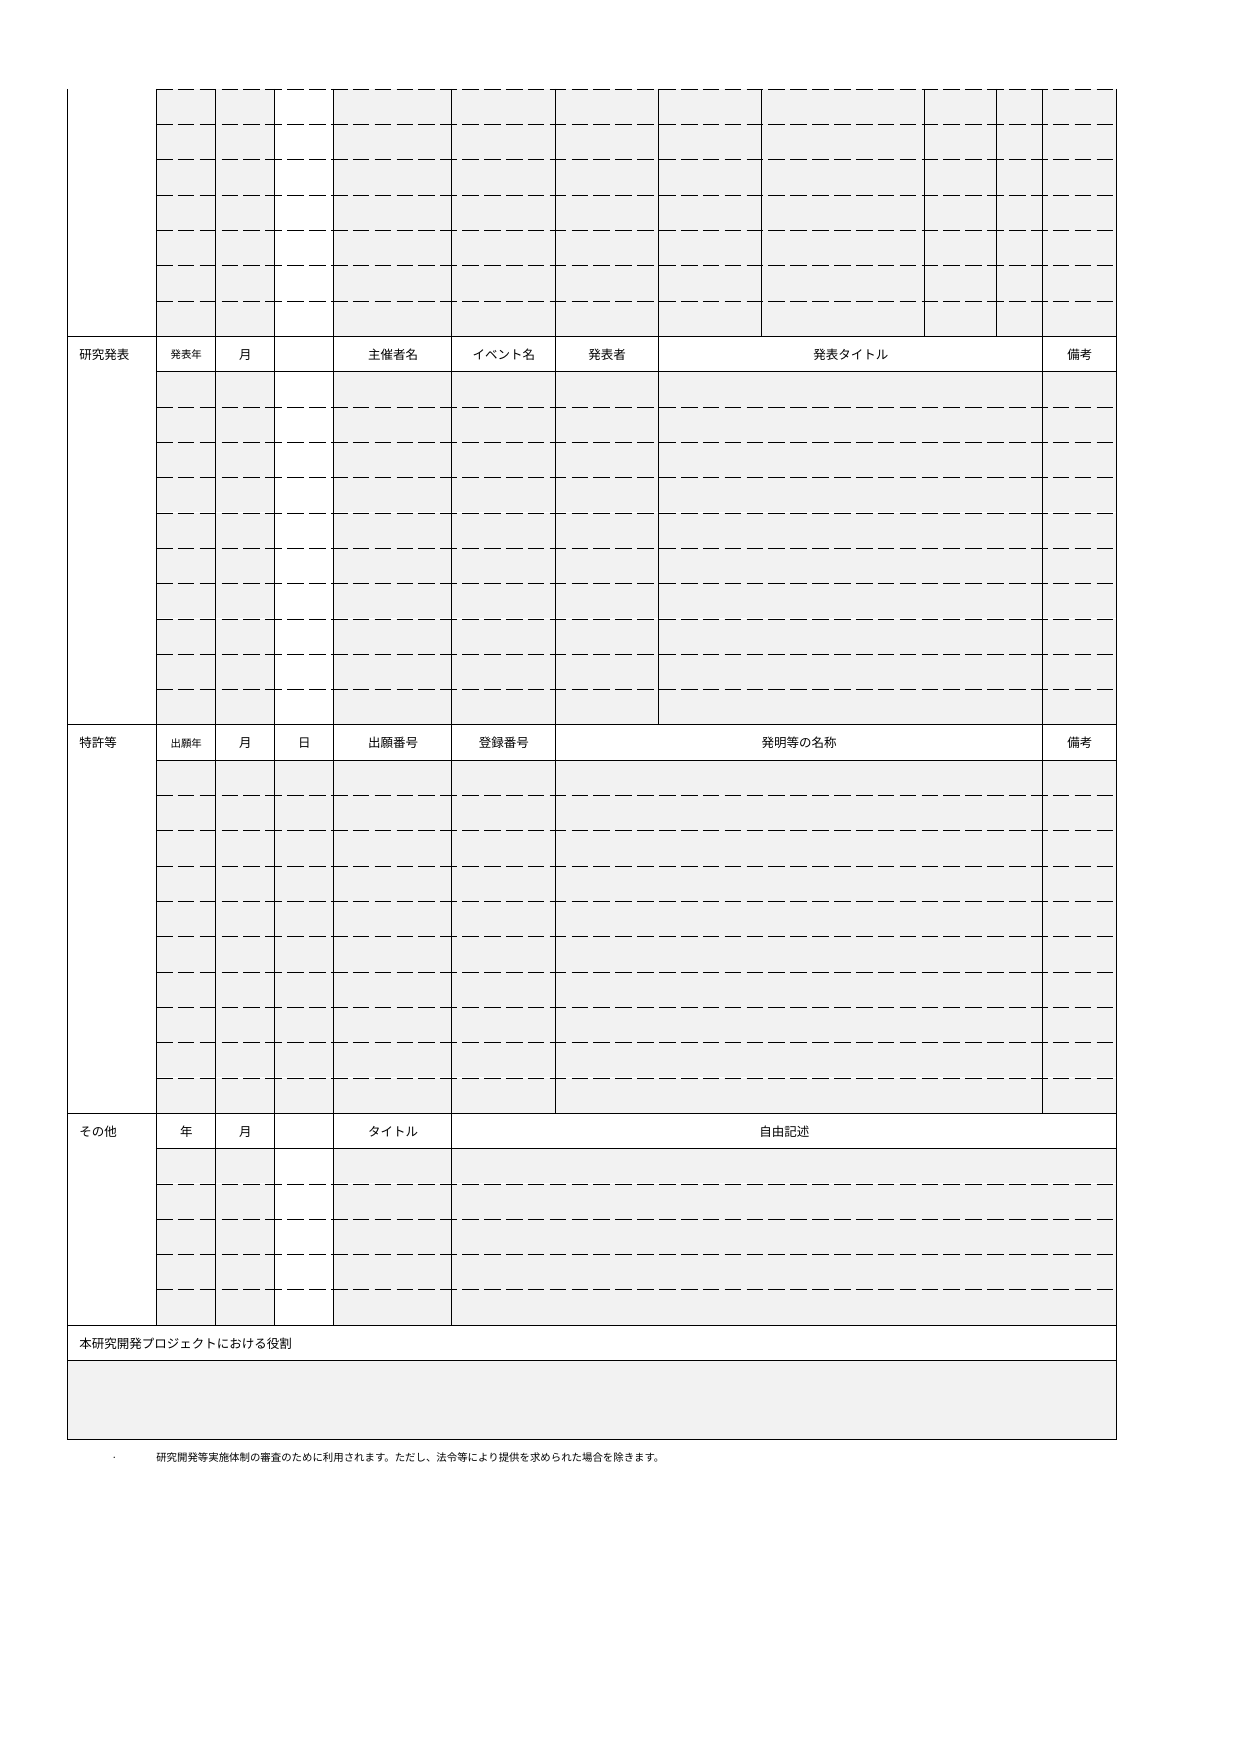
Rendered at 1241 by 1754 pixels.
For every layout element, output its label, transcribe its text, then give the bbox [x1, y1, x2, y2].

table_cell [275, 830, 333, 866]
table_cell [334, 124, 451, 159]
table_cell [997, 301, 1042, 336]
table_cell 発表年 [157, 337, 215, 371]
table_cell その他 [68, 1114, 156, 1325]
table_cell [452, 936, 555, 972]
table_cell [1043, 1042, 1116, 1077]
table_cell [275, 1219, 333, 1254]
table_cell [334, 1219, 451, 1254]
table_cell [275, 265, 333, 301]
table_cell 発表者 [556, 337, 658, 371]
table_cell [157, 442, 215, 477]
table_cell [659, 407, 1042, 442]
table_cell [275, 866, 333, 901]
table_cell [452, 830, 555, 866]
table_cell [216, 1007, 274, 1042]
table_cell [452, 89, 555, 124]
table_cell [157, 936, 215, 972]
table_cell [157, 1007, 215, 1042]
table_cell [275, 159, 333, 195]
table_cell [334, 619, 451, 654]
table_cell [275, 761, 333, 795]
table_cell [216, 1184, 274, 1219]
table_cell [452, 689, 555, 724]
table_cell [1043, 124, 1116, 159]
table_cell [452, 1007, 555, 1042]
table_cell [157, 901, 215, 936]
table_cell [1043, 230, 1116, 265]
table_cell [157, 372, 215, 407]
table_cell [275, 1078, 333, 1113]
table_cell [452, 654, 555, 689]
table_cell [216, 972, 274, 1007]
table_cell [452, 230, 555, 265]
table_cell [275, 972, 333, 1007]
table_cell [334, 972, 451, 1007]
table_cell 備考 [1043, 337, 1116, 371]
table_cell [334, 1007, 451, 1042]
table_cell [334, 1254, 451, 1289]
table_cell [452, 265, 555, 301]
table_cell [157, 548, 215, 583]
table_cell [216, 1078, 274, 1113]
table_cell [334, 301, 451, 336]
table_cell [925, 265, 996, 301]
table_cell [659, 124, 761, 159]
table_cell [275, 654, 333, 689]
table_cell [157, 619, 215, 654]
table_cell 月 [216, 1114, 274, 1148]
table_cell [556, 689, 658, 724]
table_cell [1043, 689, 1116, 724]
table_cell [1043, 372, 1116, 407]
table_cell [556, 901, 1042, 936]
table_cell 主催者名 [334, 337, 451, 371]
table_cell [1043, 513, 1116, 548]
table_cell [216, 513, 274, 548]
table_cell [659, 513, 1042, 548]
table_cell [452, 1042, 555, 1077]
table_cell 出願番号 [334, 725, 451, 760]
table_cell [556, 1042, 1042, 1077]
table_cell [334, 795, 451, 830]
table_cell 研究発表 [68, 337, 156, 724]
table_cell [1043, 1007, 1116, 1042]
table_cell [275, 1007, 333, 1042]
table_cell [275, 689, 333, 724]
table_cell [556, 230, 658, 265]
table_cell [1043, 89, 1116, 124]
table_cell [157, 1289, 215, 1325]
table_cell 発明等の名称 [556, 725, 1042, 760]
table_cell [334, 583, 451, 618]
table_cell [997, 230, 1042, 265]
table_cell [997, 159, 1042, 195]
table_cell [334, 230, 451, 265]
table_cell [1043, 1078, 1116, 1113]
table_cell [762, 301, 924, 336]
table_cell [334, 1042, 451, 1077]
table_cell [334, 159, 451, 195]
table_cell [275, 477, 333, 512]
table_cell 自由記述 [452, 1114, 1116, 1148]
table_cell [275, 337, 333, 371]
table_cell [925, 89, 996, 124]
table_cell [216, 159, 274, 195]
table_cell [157, 830, 215, 866]
table_cell [216, 230, 274, 265]
table_cell [157, 89, 215, 124]
table_cell [452, 761, 555, 795]
table_cell [556, 654, 658, 689]
table_cell [452, 1078, 555, 1113]
table_cell [556, 124, 658, 159]
table_cell [334, 265, 451, 301]
table_cell [659, 195, 761, 230]
table_cell [275, 619, 333, 654]
table_cell [659, 548, 1042, 583]
table_cell [216, 583, 274, 618]
table_cell [216, 619, 274, 654]
table_cell [157, 477, 215, 512]
table_cell [275, 1114, 333, 1148]
table_cell [452, 195, 555, 230]
table_cell [1043, 901, 1116, 936]
table_cell [275, 230, 333, 265]
table_cell 特許等 [68, 725, 156, 1113]
table_cell [216, 1289, 274, 1325]
table_cell [334, 761, 451, 795]
table_cell [556, 407, 658, 442]
table_cell [334, 654, 451, 689]
table_cell [659, 442, 1042, 477]
table_cell [275, 795, 333, 830]
table_cell [216, 901, 274, 936]
table_cell [762, 230, 924, 265]
table_cell [925, 230, 996, 265]
table_cell [275, 1289, 333, 1325]
table_cell [216, 442, 274, 477]
table_cell [334, 513, 451, 548]
table_cell [659, 89, 761, 124]
table_cell [275, 513, 333, 548]
table_cell [925, 159, 996, 195]
table_cell [1043, 301, 1116, 336]
table_cell [157, 195, 215, 230]
table_cell [216, 830, 274, 866]
table_cell [556, 548, 658, 583]
table_cell [762, 89, 924, 124]
table_cell [659, 230, 761, 265]
table_cell [334, 689, 451, 724]
table_cell [275, 1184, 333, 1219]
table_cell [659, 265, 761, 301]
table_cell [275, 407, 333, 442]
table_cell イベント名 [452, 337, 555, 371]
table_cell [556, 619, 658, 654]
table_cell [334, 195, 451, 230]
table_cell [275, 1042, 333, 1077]
table_cell [556, 477, 658, 512]
table_cell [216, 689, 274, 724]
table_cell [1043, 830, 1116, 866]
table_cell [556, 159, 658, 195]
table_cell [556, 301, 658, 336]
table_cell [275, 901, 333, 936]
table_cell [659, 159, 761, 195]
table_cell [452, 301, 555, 336]
table_cell [275, 442, 333, 477]
table_cell [275, 124, 333, 159]
table_cell [997, 89, 1042, 124]
table_cell [157, 301, 215, 336]
table_cell [334, 1289, 451, 1325]
table_cell [1043, 477, 1116, 512]
table_cell [216, 1042, 274, 1077]
table_cell [157, 654, 215, 689]
table_cell [334, 1149, 451, 1183]
table_cell [216, 936, 274, 972]
table_cell [1043, 761, 1116, 795]
table_cell [334, 901, 451, 936]
table_cell [275, 89, 333, 124]
table_cell [157, 972, 215, 1007]
table_cell [334, 442, 451, 477]
table_cell 年 [157, 1114, 215, 1148]
table_cell [216, 1219, 274, 1254]
table_cell [556, 1007, 1042, 1042]
table_cell [1043, 619, 1116, 654]
table_cell [334, 830, 451, 866]
table_cell [452, 1149, 1116, 1183]
table_cell [334, 407, 451, 442]
table_cell [216, 89, 274, 124]
table_cell [216, 477, 274, 512]
table_cell [1043, 159, 1116, 195]
table_cell [997, 124, 1042, 159]
table_cell [556, 583, 658, 618]
table_cell [762, 265, 924, 301]
table_cell [216, 761, 274, 795]
table_cell [216, 654, 274, 689]
table_cell [762, 124, 924, 159]
table_cell [452, 972, 555, 1007]
table_cell 日 [275, 725, 333, 760]
table_cell [334, 372, 451, 407]
table_cell [157, 265, 215, 301]
table_cell 発表タイトル [659, 337, 1042, 371]
table_cell [275, 583, 333, 618]
table_cell [1043, 795, 1116, 830]
table_cell [659, 583, 1042, 618]
table_cell [1043, 195, 1116, 230]
table_cell [157, 230, 215, 265]
table_cell [1043, 442, 1116, 477]
table_cell [659, 301, 761, 336]
table_cell [556, 89, 658, 124]
table_cell [216, 407, 274, 442]
table_cell 月 [216, 725, 274, 760]
table_cell [157, 1149, 215, 1183]
table_cell [452, 1254, 1116, 1289]
table_cell [216, 1149, 274, 1183]
table_cell [997, 265, 1042, 301]
table_cell [556, 761, 1042, 795]
table_cell [1043, 407, 1116, 442]
table_cell [334, 89, 451, 124]
table_cell [452, 619, 555, 654]
table_cell [1043, 548, 1116, 583]
table_cell [452, 477, 555, 512]
table_cell [216, 265, 274, 301]
table_cell [157, 583, 215, 618]
table_cell [452, 407, 555, 442]
table_cell [556, 866, 1042, 901]
table_cell [452, 513, 555, 548]
table_cell [556, 513, 658, 548]
table_cell [452, 795, 555, 830]
table_cell [216, 301, 274, 336]
table_cell [1043, 866, 1116, 901]
table_cell [157, 407, 215, 442]
table_cell [157, 513, 215, 548]
table_cell [275, 372, 333, 407]
table_cell [556, 1078, 1042, 1113]
table_cell [556, 936, 1042, 972]
table_cell [556, 265, 658, 301]
table_cell [157, 795, 215, 830]
table_cell [1043, 583, 1116, 618]
table_cell [1043, 265, 1116, 301]
table_cell [216, 1254, 274, 1289]
table_cell [659, 654, 1042, 689]
table_cell [556, 442, 658, 477]
table_cell [452, 1289, 1116, 1325]
table_cell [659, 477, 1042, 512]
table_cell [925, 301, 996, 336]
table_cell [452, 901, 555, 936]
table_cell [275, 548, 333, 583]
table_cell [334, 1078, 451, 1113]
table_cell [762, 195, 924, 230]
table_cell [157, 1078, 215, 1113]
table_cell [452, 442, 555, 477]
table_cell [556, 195, 658, 230]
table_cell [334, 548, 451, 583]
table_cell [157, 1254, 215, 1289]
table_cell [659, 619, 1042, 654]
table_cell [157, 866, 215, 901]
table_cell [68, 1361, 1116, 1439]
table_cell [157, 1184, 215, 1219]
table_cell [1043, 654, 1116, 689]
table_cell [659, 689, 1042, 724]
table_cell [452, 548, 555, 583]
table_cell [1043, 936, 1116, 972]
table_cell [452, 1184, 1116, 1219]
table_cell [157, 1042, 215, 1077]
table_cell [925, 195, 996, 230]
table_cell [334, 866, 451, 901]
table_cell [275, 301, 333, 336]
table_cell [216, 195, 274, 230]
table_cell タイトル [334, 1114, 451, 1148]
table_cell [452, 372, 555, 407]
table_cell [334, 477, 451, 512]
table_cell [216, 866, 274, 901]
table_cell [334, 936, 451, 972]
table_cell [157, 761, 215, 795]
table_cell [452, 159, 555, 195]
table_cell [762, 159, 924, 195]
table_cell [925, 124, 996, 159]
table_cell [275, 195, 333, 230]
table_cell 月 [216, 337, 274, 371]
table_cell [556, 795, 1042, 830]
table_cell [997, 195, 1042, 230]
table_cell [275, 1254, 333, 1289]
table_cell [275, 1149, 333, 1183]
table_cell [334, 1184, 451, 1219]
table_cell [157, 689, 215, 724]
table_cell [659, 372, 1042, 407]
table_cell 本研究開発プロジェクトにおける役割 [68, 1326, 1116, 1360]
table_cell [157, 159, 215, 195]
table_cell [452, 124, 555, 159]
table_cell [275, 936, 333, 972]
table_cell 登録番号 [452, 725, 555, 760]
table_cell [1043, 972, 1116, 1007]
table_cell [556, 972, 1042, 1007]
table_cell [216, 795, 274, 830]
table_cell [216, 548, 274, 583]
table_cell [452, 1219, 1116, 1254]
table_cell [216, 124, 274, 159]
table_cell [157, 124, 215, 159]
table_cell 出願年 [157, 725, 215, 760]
table_cell [556, 372, 658, 407]
table_cell [452, 866, 555, 901]
list 研究開発等実施体制の審査のために利用されます。ただし、法令等により提供を求められた場合を除きます。 [112, 1440, 1128, 1474]
table_cell [216, 372, 274, 407]
table_cell [157, 1219, 215, 1254]
table_cell [556, 830, 1042, 866]
table_cell 備考 [1043, 725, 1116, 760]
table_cell [452, 583, 555, 618]
